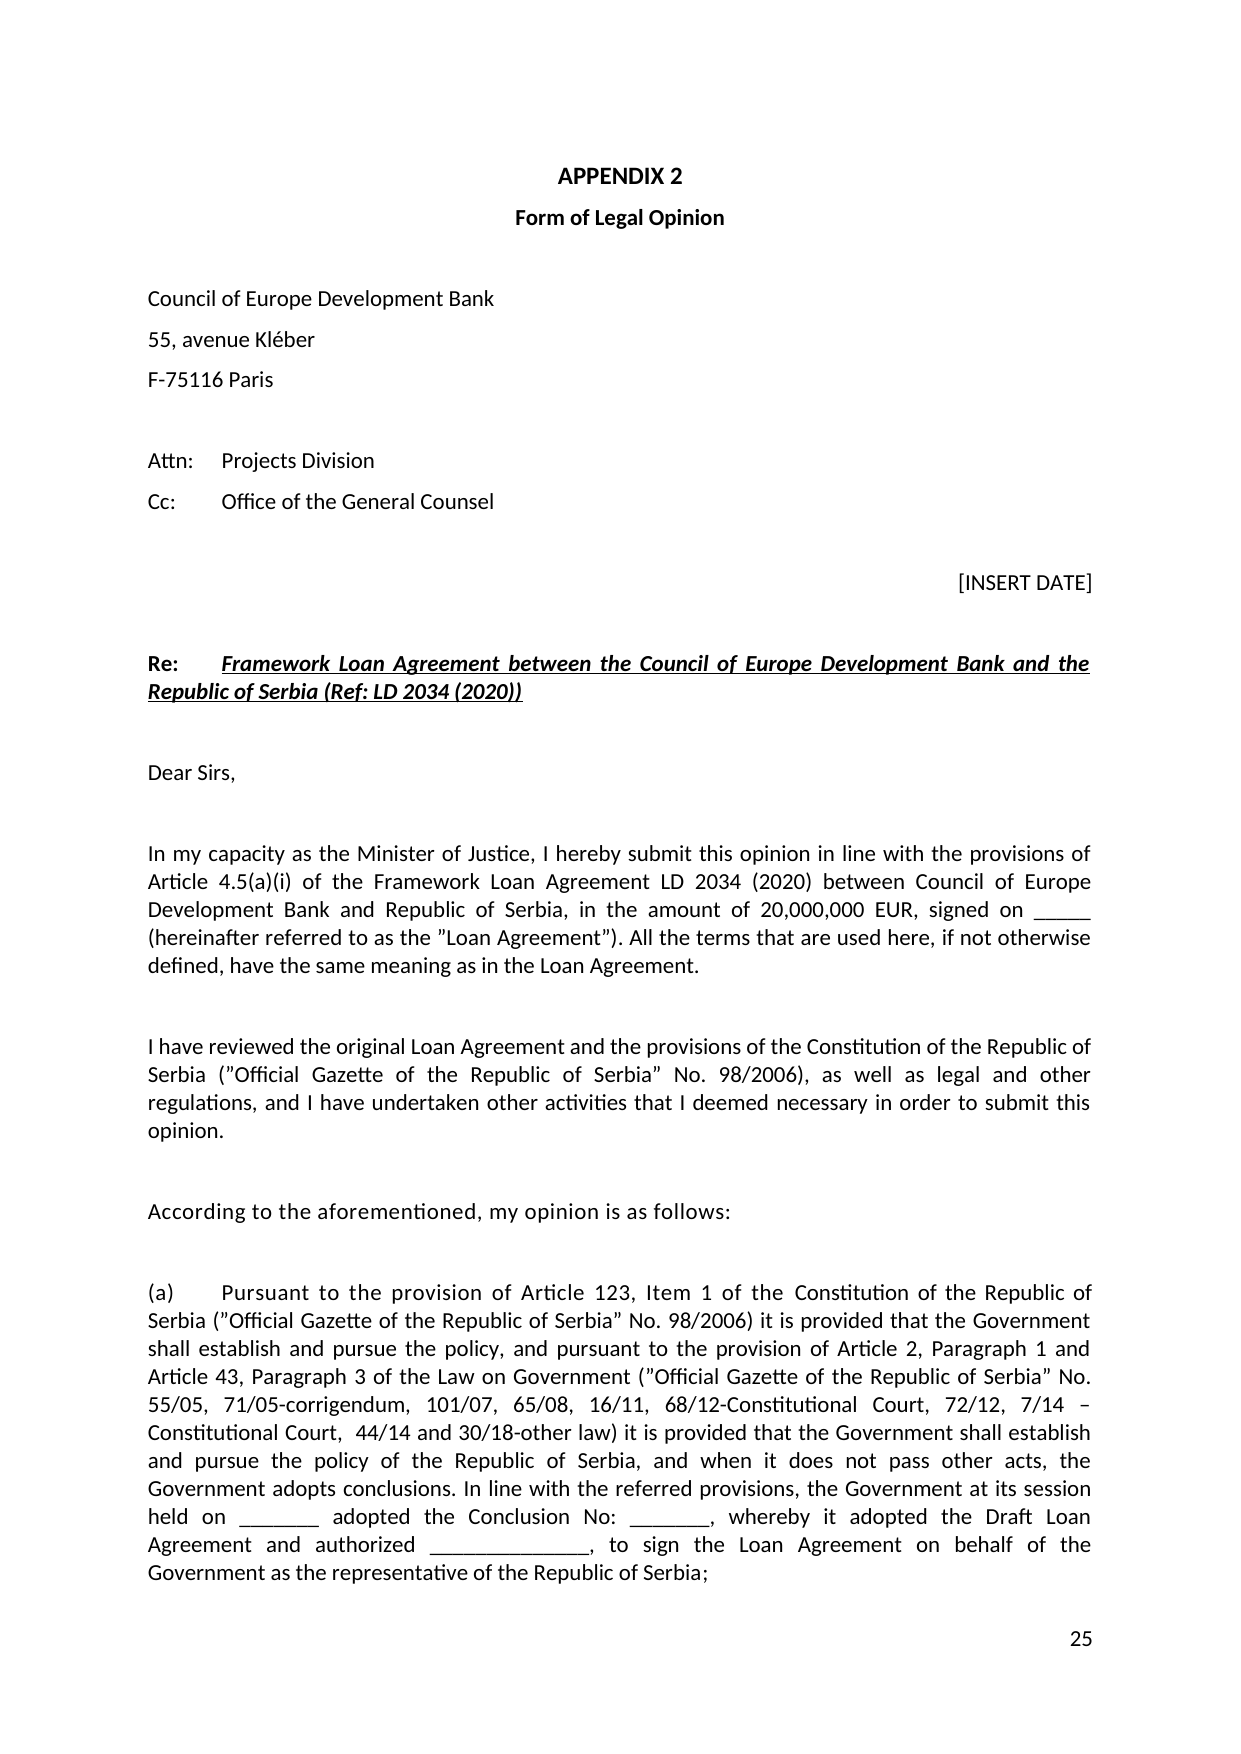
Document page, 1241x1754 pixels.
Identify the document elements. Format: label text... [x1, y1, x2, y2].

text APPENDIX 2 [148, 160, 1093, 191]
text Dear Sirs, [148, 758, 1093, 786]
text Attn: Projects Division [148, 446, 1093, 474]
list Pursuant to the provision of Article 123, Item 1 of the Constitution of the Republic of Serbia (”Official Gazette of the Republic of Serbia” No. 98/2006) it is provided that the Government shall establish and pursue the policy, and pursuant to the provision of Article 2, Paragraph 1 and Article 43, Paragraph 3 of the Law on Government (”Official Gazette of the Republic of Serbia” No. 55/05, 71/05-corrigendum, 101/07, 65/08, 16/11, 68/12-Constitutional Court, 72/12, 7/14 – Constitutional Court, 44/14 and 30/18-other law) it is provided that the Government shall establish and pursue the policy of the Republic of Serbia, and when it does not pass other acts, the Government adopts conclusions. In line with the referred provisions, the Government at its session held on _______ adopted the Conclusion No: _______, whereby it adopted the Draft Loan Agreement and authorized ______________, to sign the Loan Agreement on behalf of the Government as the representative of the Republic of Serbia; [148, 1278, 1093, 1586]
text Council of Europe Development Bank [148, 284, 1093, 312]
text Cc: Office of the General Counsel [148, 487, 1093, 515]
text According to the aforementioned, my opinion is as follows: [148, 1197, 1093, 1225]
text Form of Legal Opinion [148, 203, 1093, 231]
text I have reviewed the original Loan Agreement and the provisions of the Constitution of the Republic of Serbia (”Official Gazette of the Republic of Serbia” No. 98/2006), as well as legal and other regulations, and I have undertaken other activities that I deemed necessary in order to submit this opinion. [148, 1032, 1093, 1144]
text 55, avenue Kléber [148, 325, 1093, 353]
text [INSERT DATE] [148, 568, 1093, 596]
text F-75116 Paris [148, 365, 1093, 393]
text In my capacity as the Minister of Justice, I hereby submit this opinion in line with the provisions of Article 4.5(a)(i) of the Framework Loan Agreement LD 2034 (2020) between Council of Europe Development Bank and Republic of Serbia, in the amount of 20,000,000 EUR, signed on _____ (hereinafter referred to as the ”Loan Agreement”). All the terms that are used here, if not otherwise defined, have the same meaning as in the Loan Agreement. [148, 839, 1093, 979]
text Re: Framework Loan Agreement between the Council of Europe Development Bank and the Republic of Serbia (Ref: LD 2034 (2020)) [148, 649, 1093, 705]
